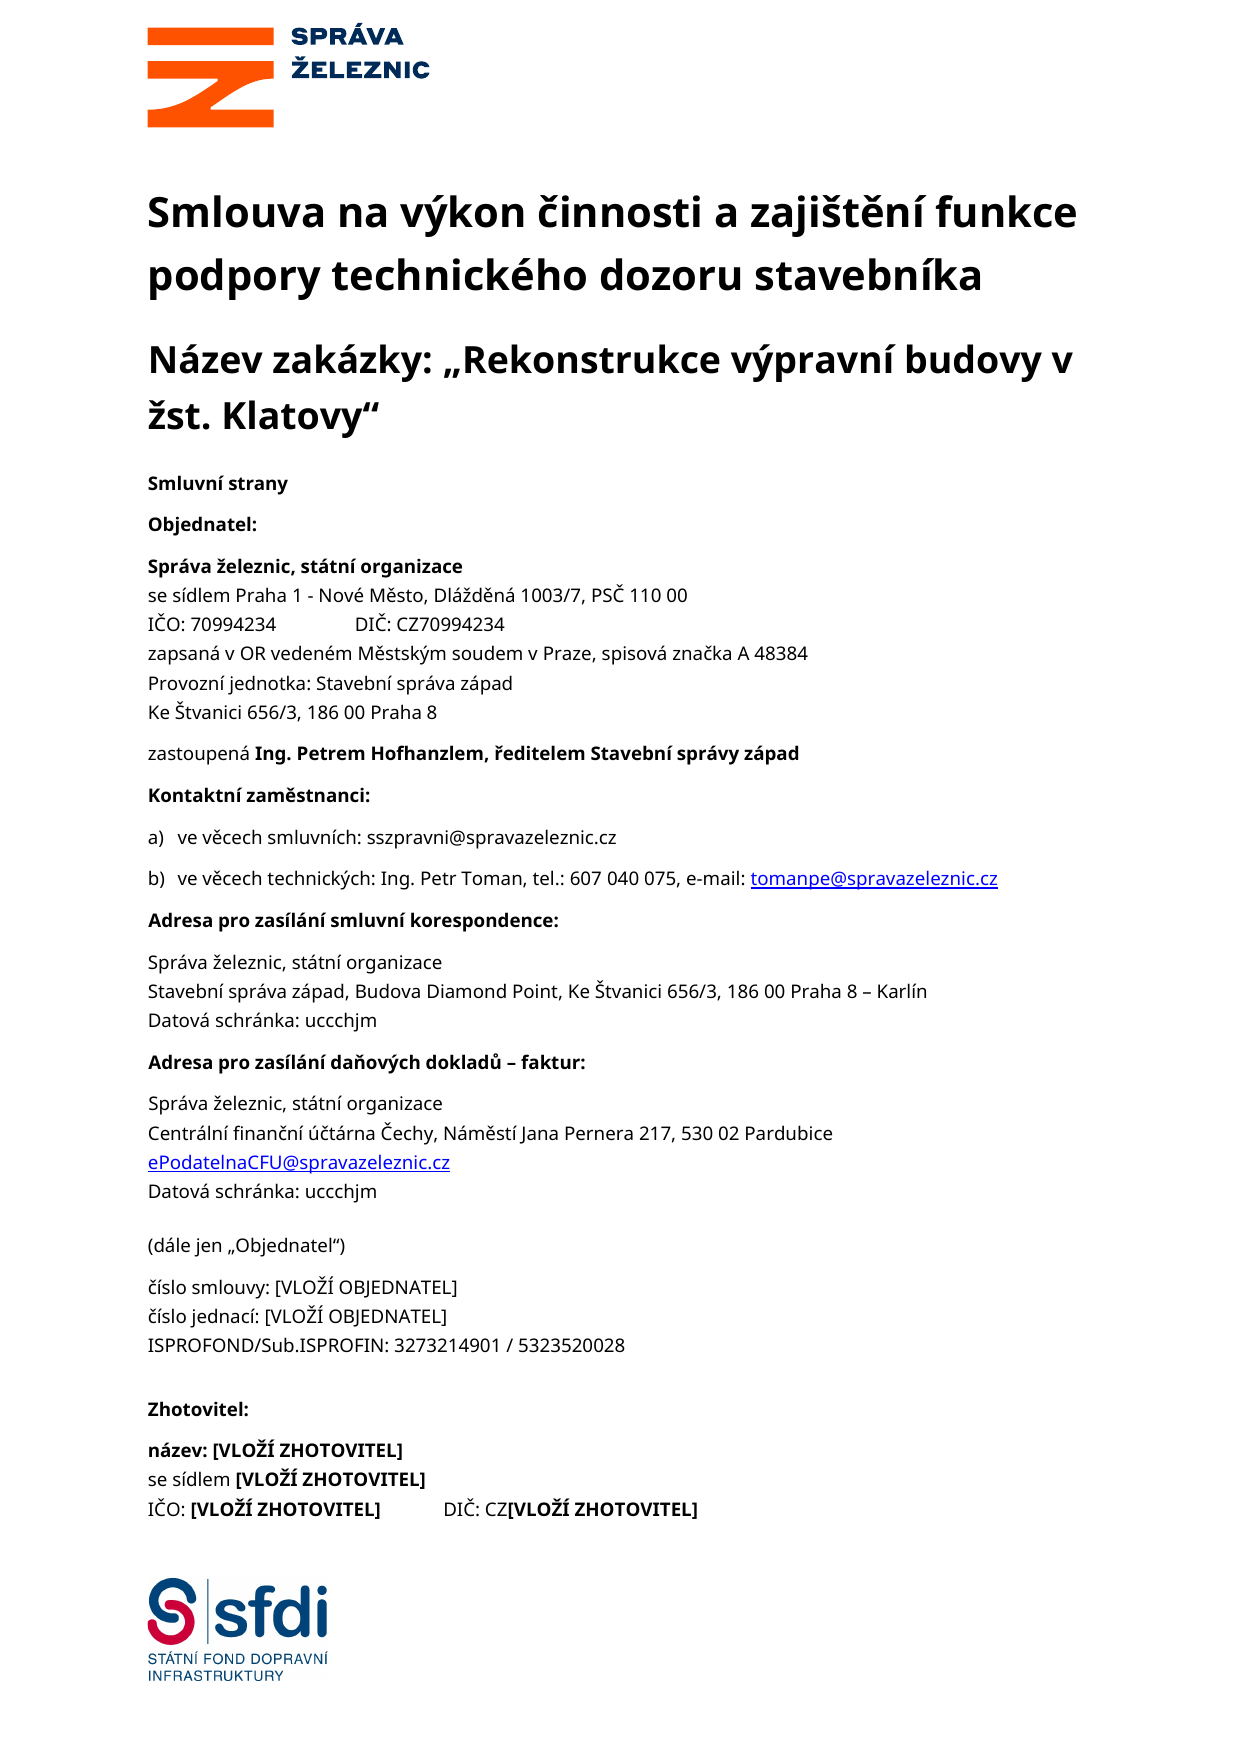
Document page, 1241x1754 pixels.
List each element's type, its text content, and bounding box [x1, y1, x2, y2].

text Ke Štvanici 656/3, 186 00 Praha 8 [148, 696, 1092, 725]
text Centrální finanční účtárna Čechy, Náměstí Jana Pernera 217, 530 02 Pardubice [148, 1117, 1092, 1146]
text Adresa pro zasílání smluvní korespondence: [148, 904, 1092, 933]
text se sídlem [VLOŽÍ ZHOTOVITEL] [148, 1463, 1092, 1493]
text Správa železnic, státní organizace [148, 946, 1092, 975]
text Adresa pro zasílání daňových dokladů – faktur: [148, 1046, 1092, 1075]
text číslo smlouvy: [VLOŽÍ OBJEDNATEL] [148, 1271, 1092, 1300]
text zapsaná v OR vedeném Městským soudem v Praze, spisová značka A 48384 [148, 637, 1092, 667]
text Smlouva na výkon činnosti a zajištění funkce podpory technického dozoru stavebníka [148, 183, 1092, 302]
text název: [VLOŽÍ ZHOTOVITEL] [148, 1434, 1092, 1463]
text Kontaktní zaměstnanci: [148, 779, 1092, 808]
subtitle Smluvní strany [148, 470, 1092, 496]
text ISPROFOND/Sub.ISPROFIN: 3273214901 / 5323520028 [148, 1329, 1092, 1358]
text Datová schránka: uccchjm [148, 1175, 1092, 1204]
text Objednatel: [148, 508, 1092, 537]
text se sídlem Praha 1 - Nové Město, Dlážděná 1003/7, PSČ 110 00 [148, 579, 1092, 608]
picture [147, 1576, 328, 1681]
text IČO: 70994234 DIČ: CZ70994234 [148, 608, 1092, 637]
list ve věcech smluvních: sszpravni@spravazeleznic.cz [148, 821, 1092, 850]
text Stavební správa západ, Budova Diamond Point, Ke Štvanici 656/3, 186 00 Praha 8 – Karlín [148, 975, 1092, 1004]
text Správa železnic, státní organizace [148, 1087, 1092, 1117]
text Datová schránka: uccchjm [148, 1004, 1092, 1033]
text Název zakázky: [148, 333, 1107, 440]
text Provozní jednotka: Stavební správa západ [148, 667, 1092, 696]
text číslo jednací: [VLOŽÍ OBJEDNATEL] [148, 1300, 1092, 1329]
list ve věcech technických: Ing. Petr Toman, tel.: 607 040 075, e-mail: tomanpe@spravazeleznic.cz [148, 862, 1092, 892]
text ePodatelnaCFU@spravazeleznic.cz [148, 1146, 1092, 1175]
text zastoupená Ing. Petrem Hofhanzlem, ředitelem Stavební správy západ [148, 737, 1092, 767]
text Zhotovitel: [148, 1396, 1092, 1422]
text Správa železnic, státní organizace [148, 550, 1092, 579]
text (dále jen „Objednatel“) [148, 1229, 1092, 1258]
text IČO: [VLOŽÍ ZHOTOVITEL] DIČ: CZ[VLOŽÍ ZHOTOVITEL] [148, 1493, 1092, 1522]
